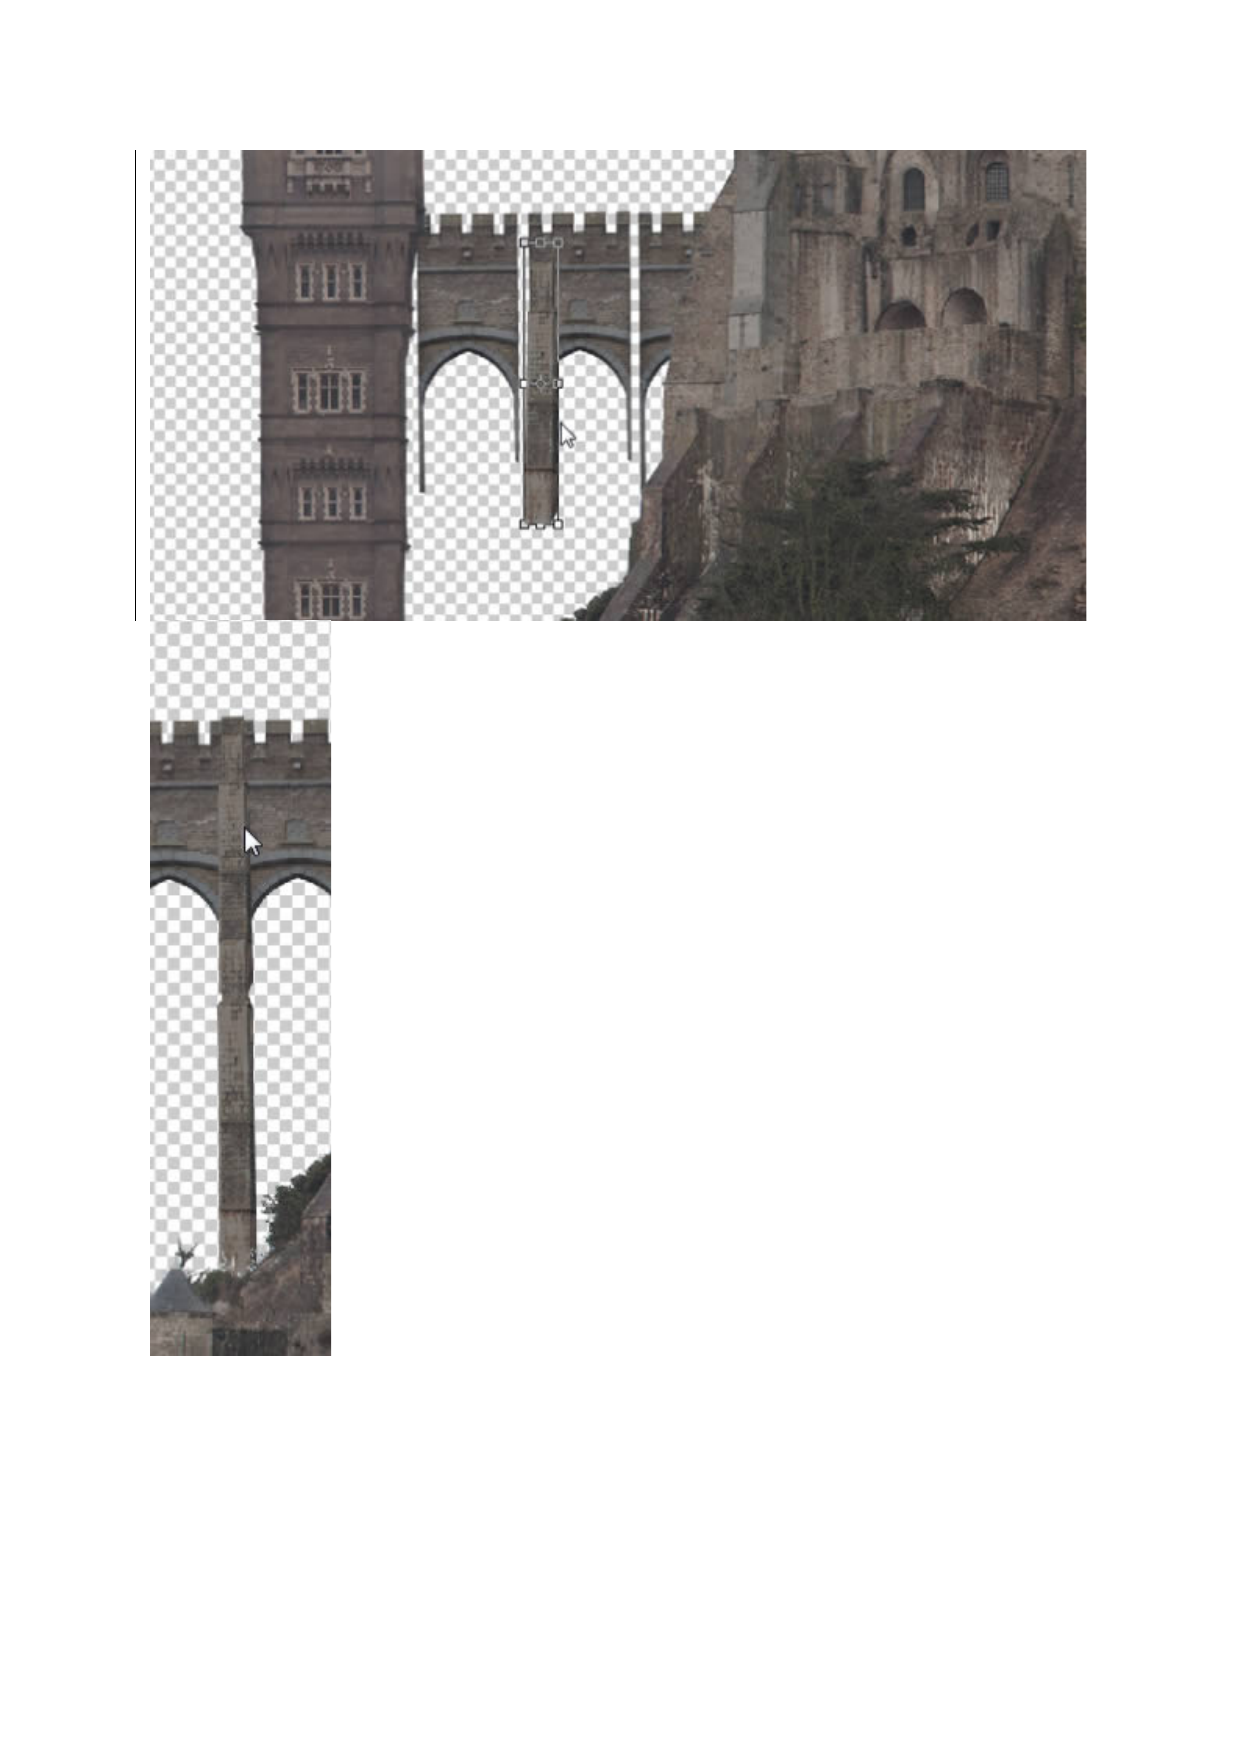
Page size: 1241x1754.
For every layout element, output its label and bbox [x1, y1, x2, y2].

picture [150, 150, 1087, 1356]
